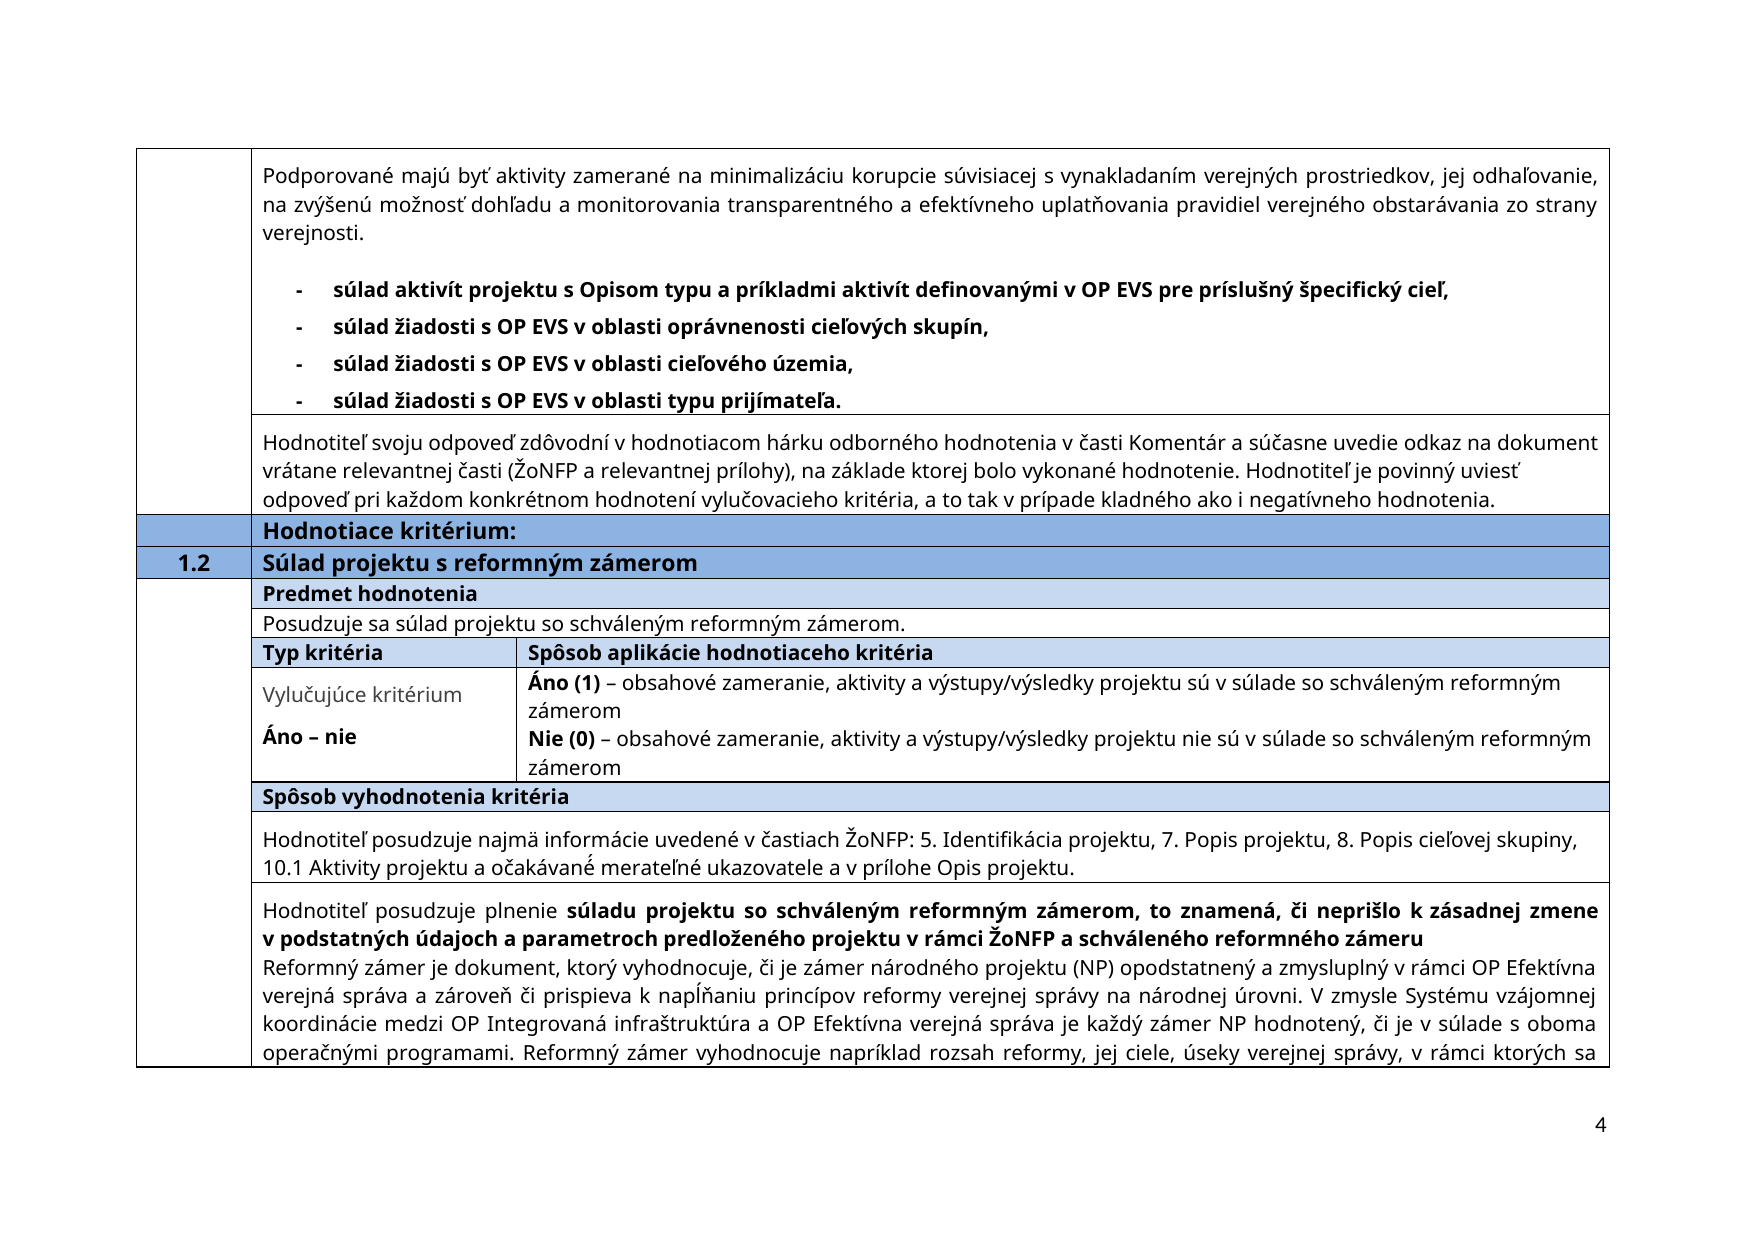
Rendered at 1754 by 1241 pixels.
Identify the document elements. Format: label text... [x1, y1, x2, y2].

table_cell Posudzuje sa súlad projektu so schváleným reformným zámerom. [252, 609, 1609, 637]
table_cell [137, 515, 251, 546]
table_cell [252, 149, 1609, 414]
table_cell 1.2 [137, 547, 251, 578]
table_cell Typ kritéria [252, 638, 516, 667]
table_cell Hodnotiteľ posudzuje najmä informácie uvedené v častiach ŽoNFP: 5. Identifikácia projektu, 7. Popis projektu, 8. Popis cieľovej skupiny, 10.1 Aktivity projektu a očakávané́ merateľné ukazovatele a v prílohe Opis projektu. [252, 812, 1609, 882]
table_cell Spôsob aplikácie hodnotiaceho kritéria [517, 638, 1609, 667]
table_cell Spôsob vyhodnotenia kritéria [252, 783, 1609, 811]
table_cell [252, 883, 1609, 1066]
table_cell Hodnotiace kritérium: [252, 515, 1609, 546]
table_cell Hodnotiteľ svoju odpoveď zdôvodní v hodnotiacom hárku odborného hodnotenia v časti Komentár a súčasne uvedie odkaz na dokument vrátane relevantnej časti (ŽoNFP a relevantnej prílohy), na základe ktorej bolo vykonané hodnotenie. Hodnotiteľ je povinný uviesť odpoveď pri každom konkrétnom hodnotení vylučovacieho kritéria, a to tak v prípade kladného ako i negatívneho hodnotenia. [252, 415, 1609, 513]
table_cell Vylučujúce kritérium Áno – nie [252, 668, 516, 781]
table_cell Áno (1) – obsahové zameranie, aktivity a výstupy/výsledky projektu sú v súlade so schváleným reformným zámerom Nie (0) – obsahové zameranie, aktivity a výstupy/výsledky projektu nie sú v súlade so schváleným reformným zámerom [517, 668, 1609, 781]
table_cell Predmet hodnotenia [252, 579, 1609, 608]
table_cell [137, 579, 251, 1066]
table_cell Súlad projektu s reformným zámerom [252, 547, 1609, 578]
